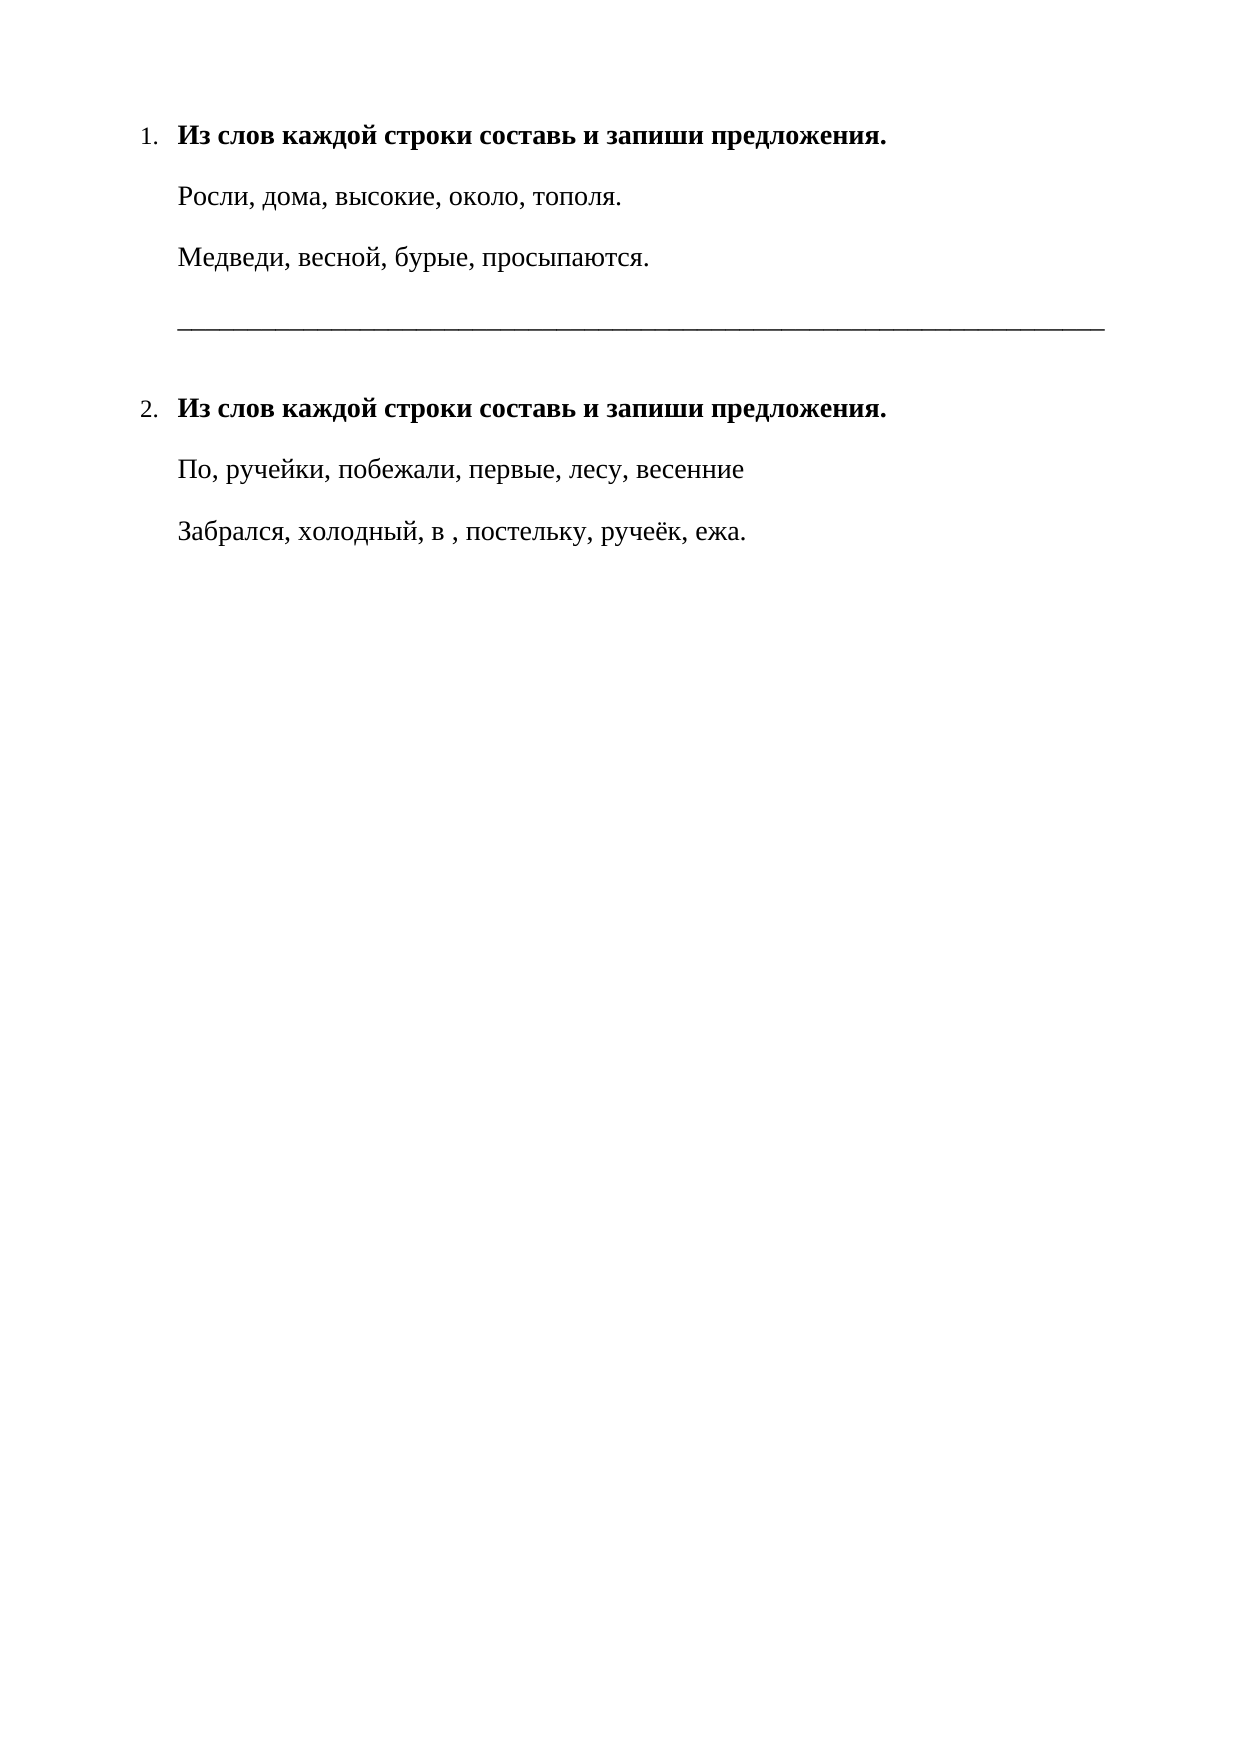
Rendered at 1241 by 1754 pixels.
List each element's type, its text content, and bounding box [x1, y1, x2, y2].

text Медведи, весной, бурые, просыпаются. [177, 240, 1152, 273]
text Забрался, холодный, в , постельку, ручеёк, ежа. [177, 514, 1152, 546]
list Из слов каждой строки составь и запиши предложения. [140, 118, 1152, 151]
text Росли, дома, высокие, около, тополя. [177, 179, 1152, 212]
text По, ручейки, побежали, первые, лесу, весенние [177, 453, 1152, 485]
text __________________________________________________________________ [177, 302, 1152, 334]
list Из слов каждой строки составь и запиши предложения. [140, 391, 1152, 424]
